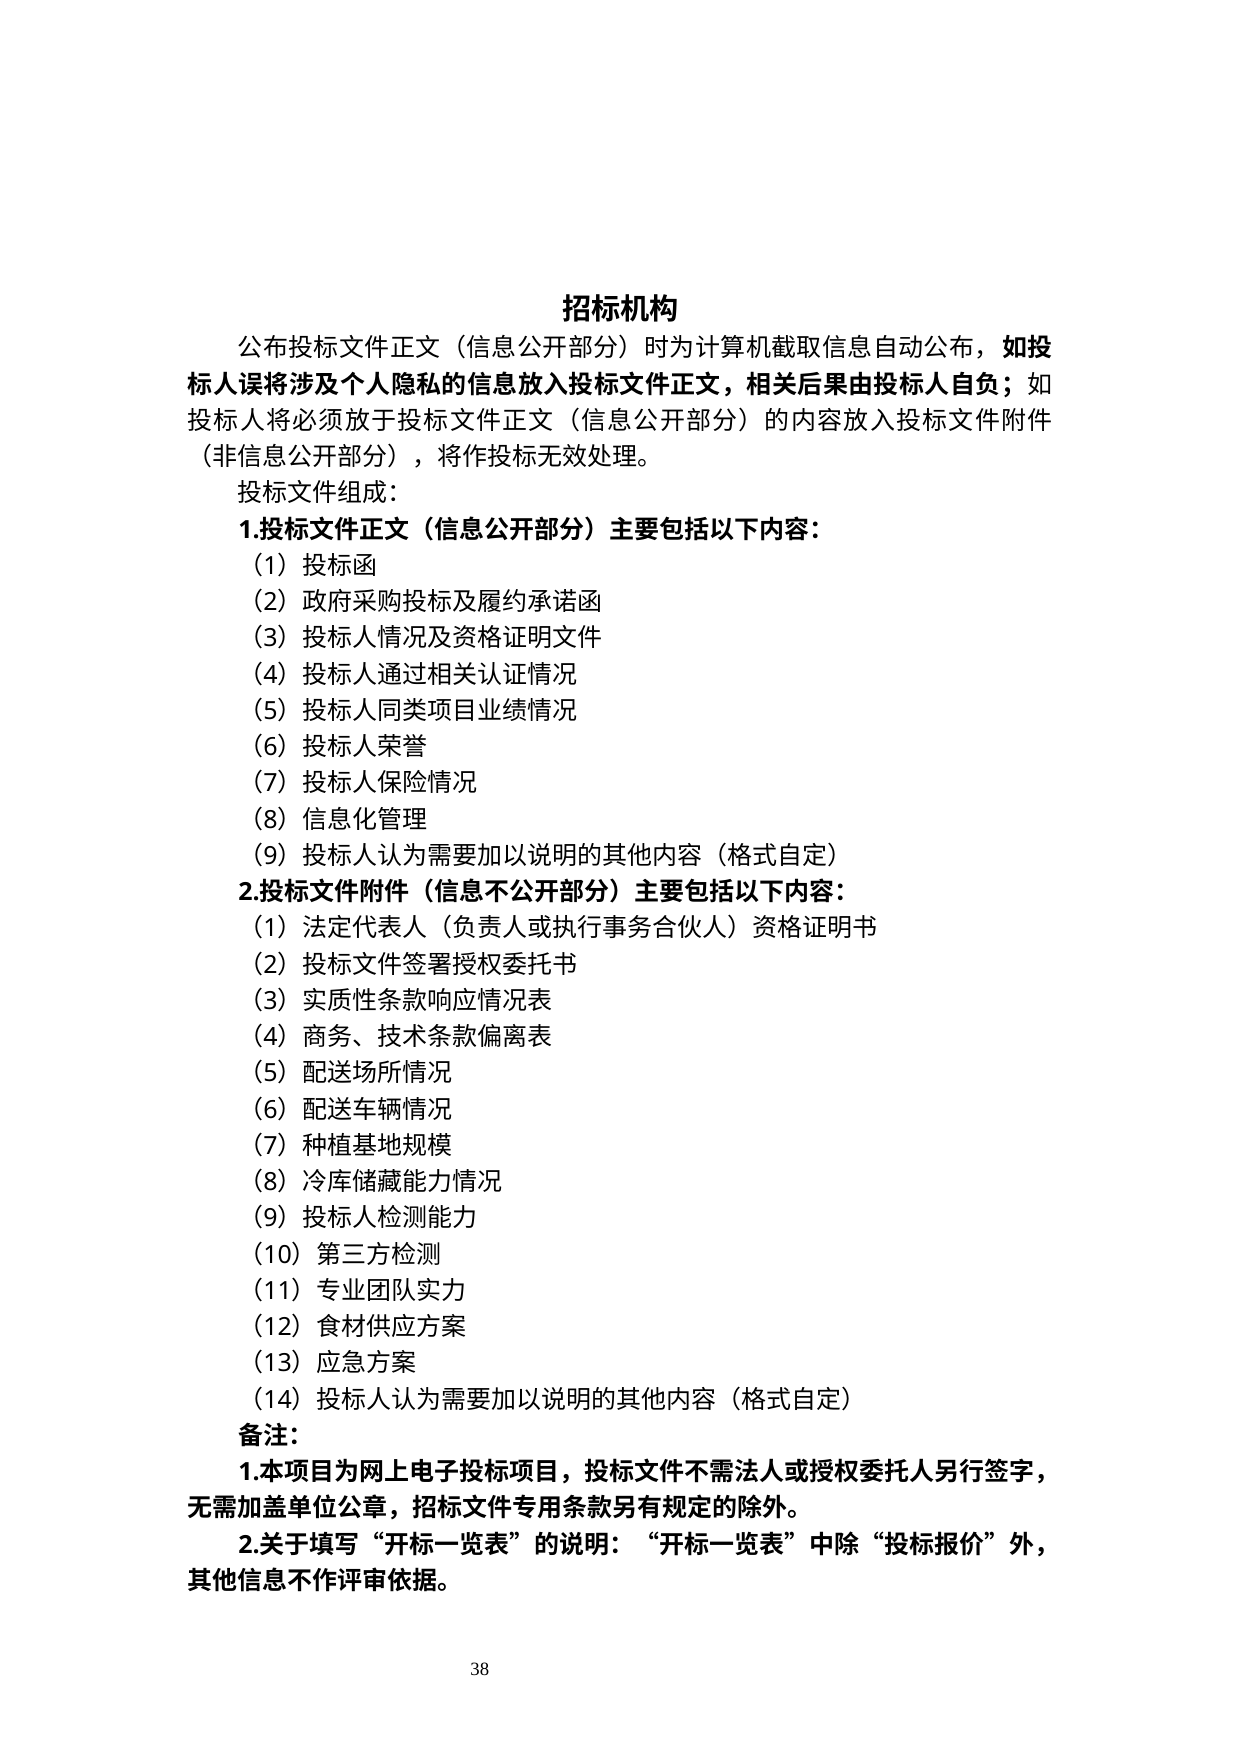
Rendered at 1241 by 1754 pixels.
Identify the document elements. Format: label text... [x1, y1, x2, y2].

text 2.关于填写“开标一览表”的说明：“开标一览表”中除“投标报价”外，其他信息不作评审依据。 [187, 1524, 1053, 1597]
text （5）投标人同类项目业绩情况 [187, 690, 1053, 727]
text （3）投标人情况及资格证明文件 [187, 618, 1053, 654]
text 1.投标文件正文（信息公开部分）主要包括以下内容： [187, 509, 1053, 545]
text （12）食材供应方案 [187, 1307, 1053, 1343]
text （7）投标人保险情况 [187, 763, 1053, 799]
text （6）配送车辆情况 [187, 1089, 1053, 1125]
text （9）投标人认为需要加以说明的其他内容（格式自定） [187, 835, 1053, 872]
text （5）配送场所情况 [187, 1053, 1053, 1089]
text （8）信息化管理 [187, 799, 1053, 835]
text （1）投标函 [187, 545, 1053, 582]
text （3）实质性条款响应情况表 [187, 980, 1053, 1017]
text （2）投标文件签署授权委托书 [187, 944, 1053, 980]
text （8）冷库储藏能力情况 [187, 1162, 1053, 1198]
text （2）政府采购投标及履约承诺函 [187, 582, 1053, 618]
text （4）投标人通过相关认证情况 [187, 654, 1053, 690]
text （9）投标人检测能力 [187, 1198, 1053, 1234]
text （14）投标人认为需要加以说明的其他内容（格式自定） [187, 1379, 1053, 1415]
text （11）专业团队实力 [187, 1270, 1053, 1307]
text （13）应急方案 [187, 1343, 1053, 1379]
text （6）投标人荣誉 [187, 727, 1053, 763]
text 公布投标文件正文（信息公开部分）时为计算机截取信息自动公布，如投标人误将涉及个人隐私的信息放入投标文件正文，相关后果由投标人自负；如投标人将必须放于投标文件正文（信息公开部分）的内容放入投标文件附件（非信息公开部分），将作投标无效处理。 [187, 328, 1053, 473]
text 1.本项目为网上电子投标项目，投标文件不需法人或授权委托人另行签字，无需加盖单位公章，招标文件专用条款另有规定的除外。 [187, 1452, 1053, 1524]
text 招标机构 [187, 286, 1053, 328]
text 投标文件组成： [187, 473, 1053, 509]
text 备注： [187, 1415, 1053, 1452]
text （10）第三方检测 [187, 1234, 1053, 1270]
text （4）商务、技术条款偏离表 [187, 1017, 1053, 1053]
text （1）法定代表人（负责人或执行事务合伙人）资格证明书 [187, 908, 1053, 944]
text 2.投标文件附件（信息不公开部分）主要包括以下内容： [187, 872, 1053, 908]
text （7）种植基地规模 [187, 1125, 1053, 1162]
